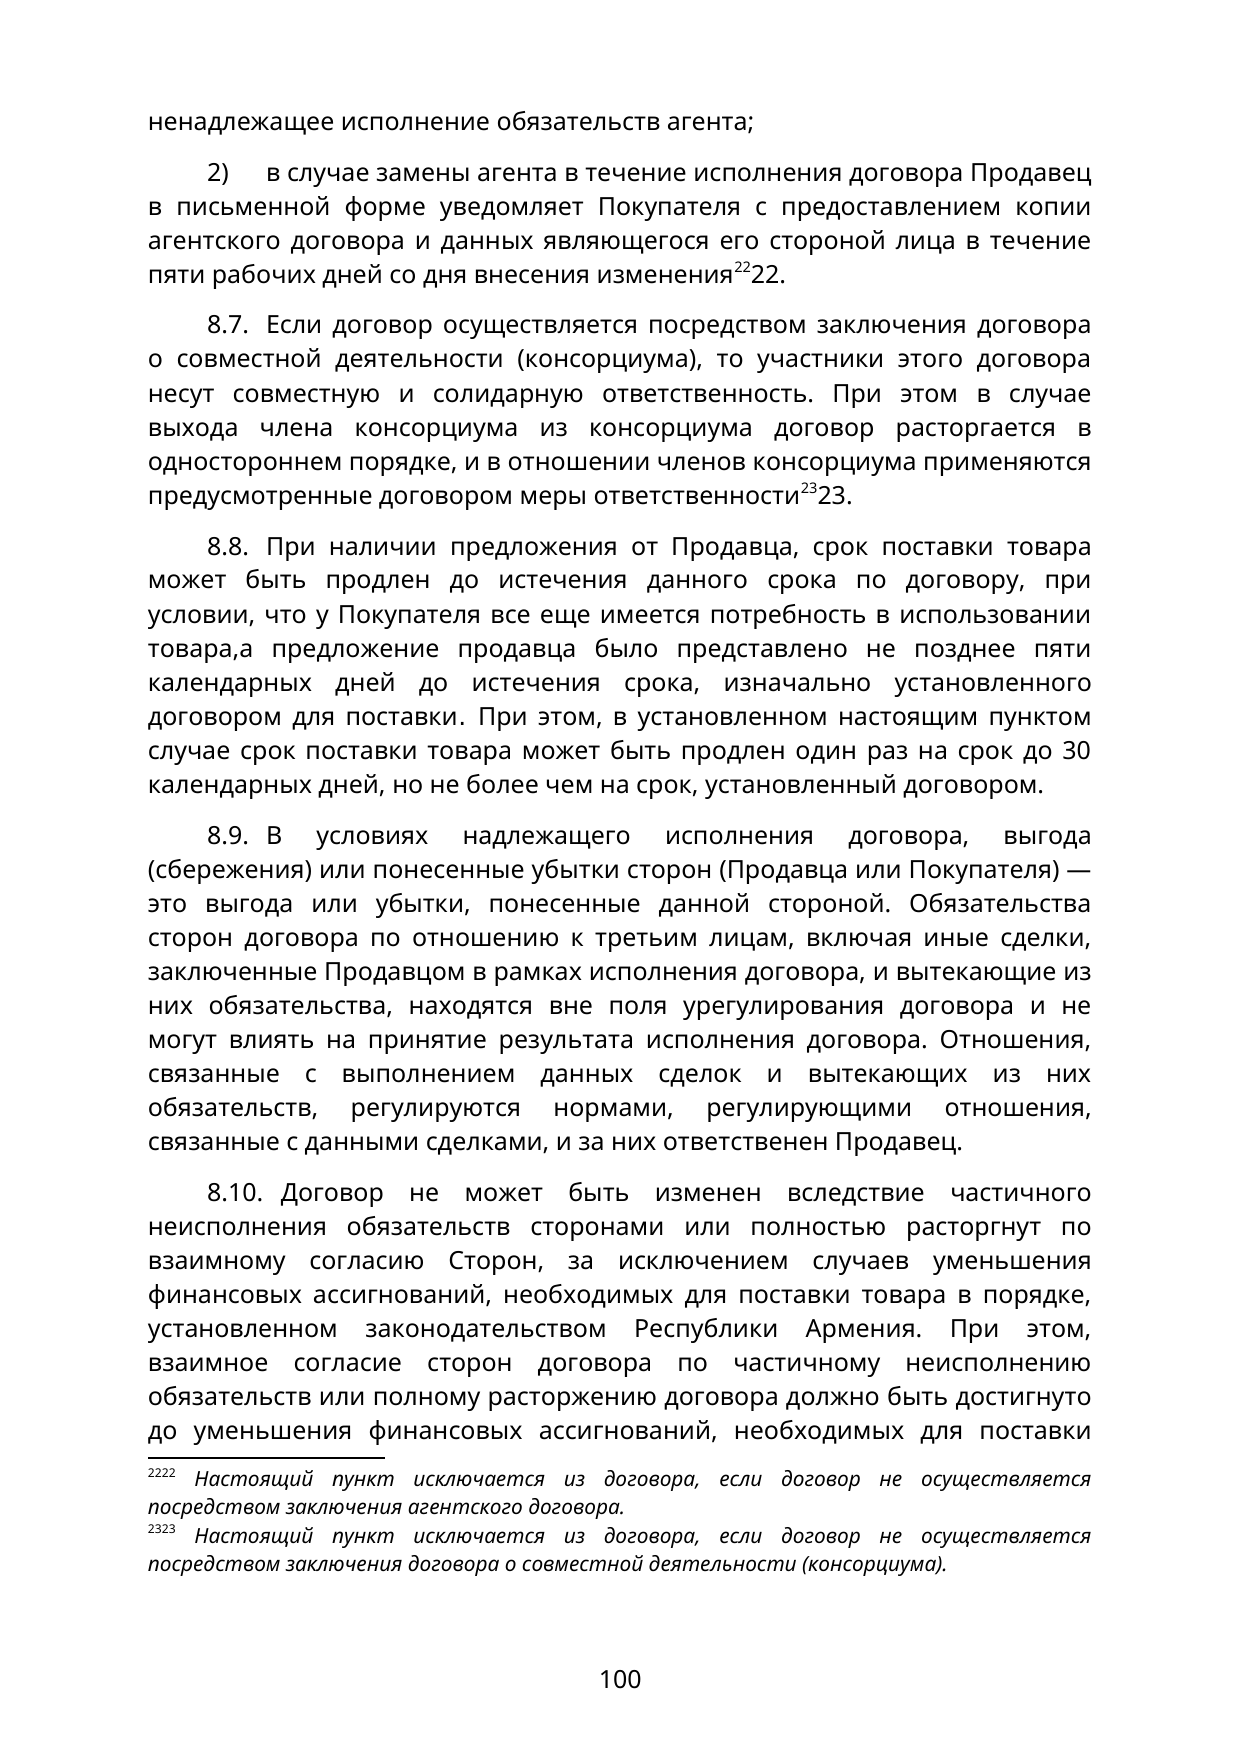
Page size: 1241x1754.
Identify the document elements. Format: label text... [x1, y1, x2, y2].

text 8.9. В условиях надлежащего исполнения договора, выгода (сбережения) или понесенные убытки сторон (Продавца или Покупателя) — это выгода или убытки, понесенные данной стороной. Обязательства сторон договора по отношению к третьим лицам, включая иные сделки, заключенные Продавцом в рамках исполнения договора, и вытекающие из них обязательства, находятся вне поля урегулирования договора и не могут влиять на принятие результата исполнения договора. Отношения, связанные с выполнением данных сделок и вытекающих из них обязательств, регулируются нормами, регулирующими отношения, связанные с данными сделками, и за них ответственен Продавец. [148, 817, 1092, 1158]
text 8.7. Если договор осуществляется посредством заключения договора о совместной деятельности (консорциума), то участники этого договора несут совместную и солидарную ответственность. При этом в случае выхода члена консорциума из консорциума договор расторгается в одностороннем порядке, и в отношении членов консорциума применяются предусмотренные договором меры ответственности23. [148, 307, 1092, 511]
text 2) в случае замены агента в течение исполнения договора Продавец в письменной форме уведомляет Покупателя с предоставлением копии агентского договора и данных являющегося его стороной лица в течение пяти рабочих дней со дня внесения изменения22. [148, 154, 1092, 290]
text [148, 1174, 1092, 1447]
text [148, 103, 1092, 137]
text 8.8. При наличии предложения от Продавца, срок поставки товара может быть продлен до истечения данного срока по договору, при условии, что у Покупателя все еще имеется потребность в использовании товара,а предложение продавца было представлено не позднее пяти календарных дней до истечения срока, изначально установленного договором для поставки. При этом, в установленном настоящим пунктом случае срок поставки товара может быть продлен один раз на срок до 30 календарных дней, но не более чем на срок, установленный договором. [148, 528, 1092, 801]
